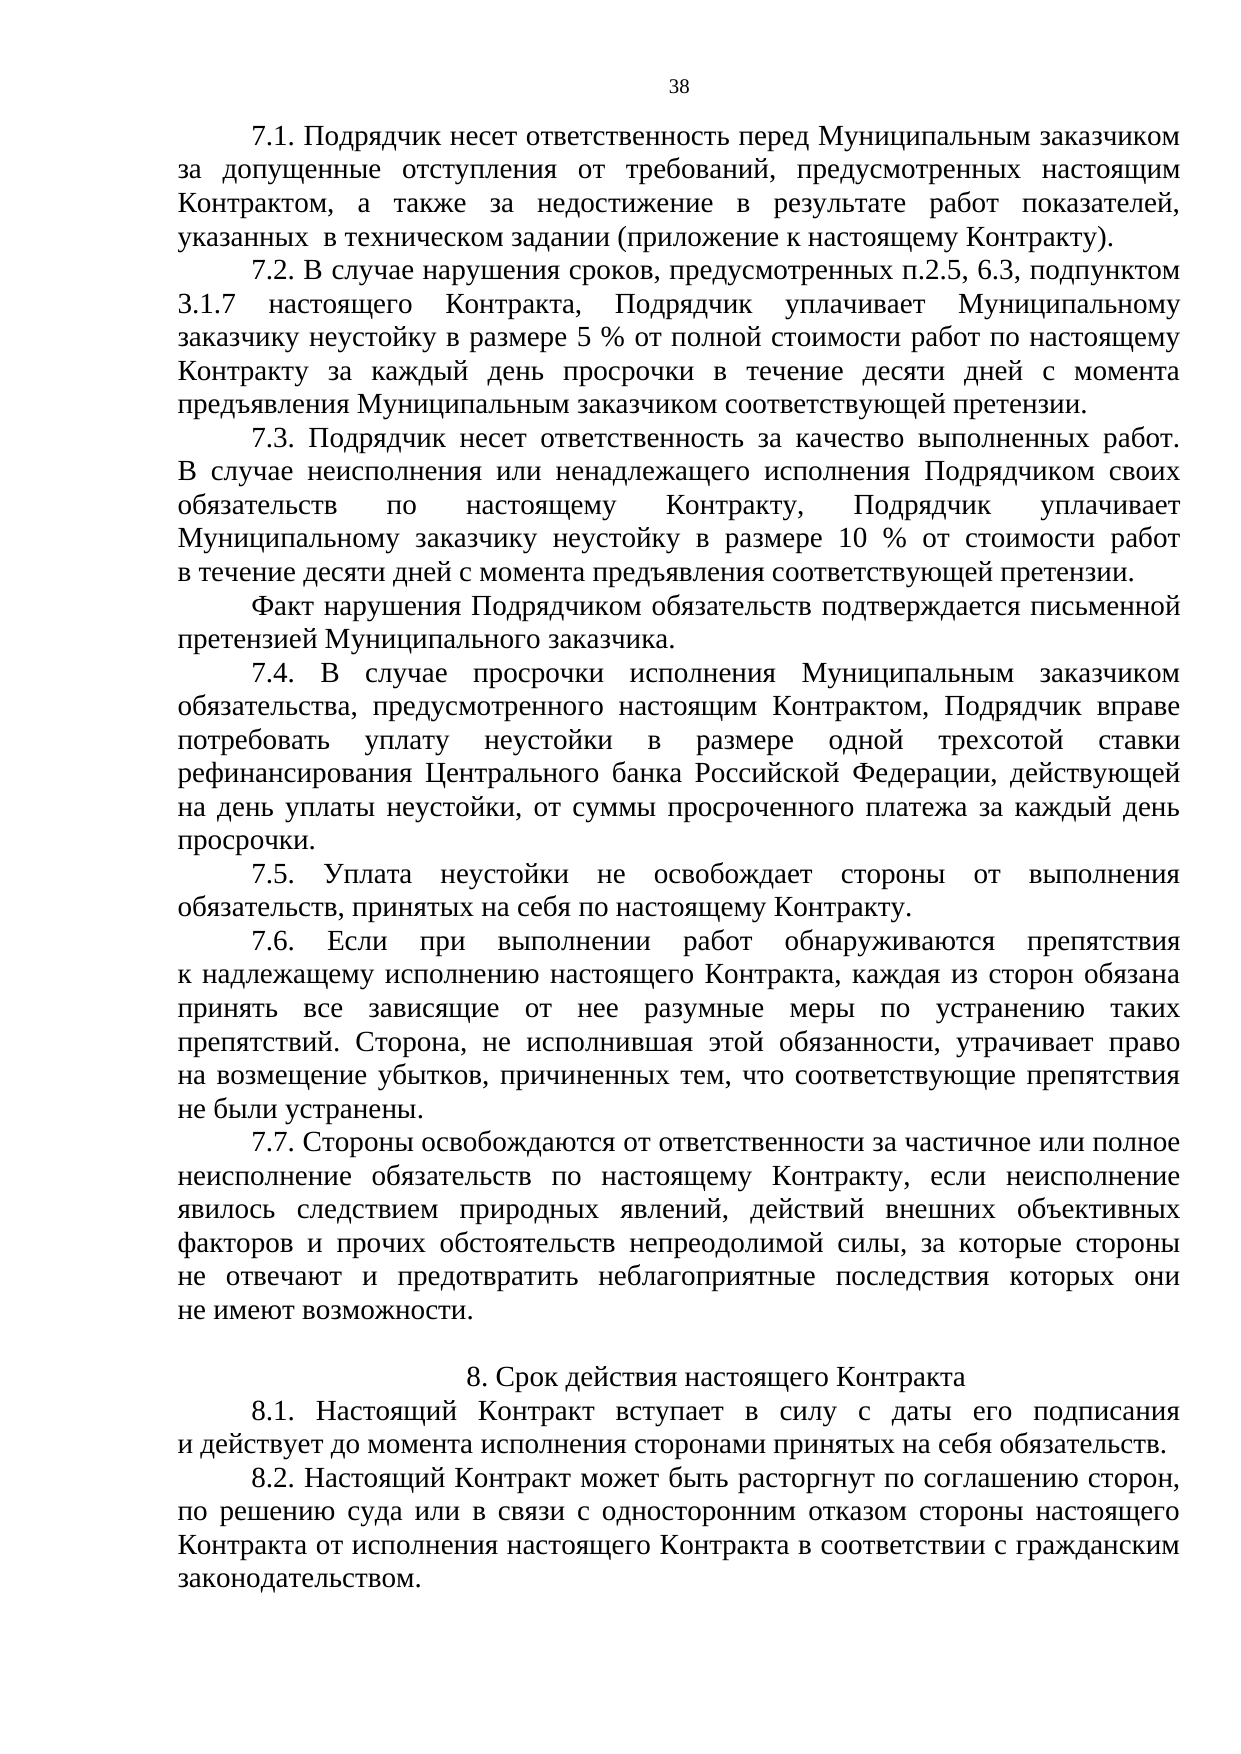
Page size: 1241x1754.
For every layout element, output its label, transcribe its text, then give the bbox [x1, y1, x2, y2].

text 7.2. В случае нарушения сроков, предусмотренных п.2.5, 6.3, подпунктом 3.1.7 настоящего Контракта, Подрядчик уплачивает Муниципальному заказчику неустойку в размере 5 % от полной стоимости работ по настоящему Контракту за каждый день просрочки в течение десяти дней с момента предъявления Муниципальным заказчиком соответствующей претензии. [177, 252, 1181, 420]
text 7.6. Если при выполнении работ обнаруживаются препятствия к надлежащему исполнению настоящего Контракта, каждая из сторон обязана принять все зависящие от нее разумные меры по устранению таких препятствий. Сторона, не исполнившая этой обязанности, утрачивает право на возмещение убытков, причиненных тем, что соответствующие препятствия не были устранены. [177, 923, 1181, 1124]
text 7.5. Уплата неустойки не освобождает стороны от выполнения обязательств, принятых на себя по настоящему Контракту. [177, 856, 1181, 923]
text 7.4. В случае просрочки исполнения Муниципальным заказчиком обязательства, предусмотренного настоящим Контрактом, Подрядчик вправе потребовать уплату неустойки в размере одной трехсотой ставки рефинансирования Центрального банка Российской Федерации, действующей на день уплаты неустойки, от суммы просроченного платежа за каждый день просрочки. [177, 655, 1181, 856]
text 8.2. Настоящий Контракт может быть расторгнут по соглашению сторон, по решению суда или в связи с односторонним отказом стороны настоящего Контракта от исполнения настоящего Контракта в соответствии с гражданским законодательством. [177, 1460, 1181, 1594]
text 8.1. Настоящий Контракт вступает в силу с даты его подписания и действует до момента исполнения сторонами принятых на себя обязательств. [177, 1393, 1181, 1460]
text 7.3. Подрядчик несет ответственность за качество выполненных работ. В случае неисполнения или ненадлежащего исполнения Подрядчиком своих обязательств по настоящему Контракту, Подрядчик уплачивает Муниципальному заказчику неустойку в размере 10 % от стоимости работ в течение десяти дней с момента предъявления соответствующей претензии. [177, 420, 1181, 588]
text Факт нарушения Подрядчиком обязательств подтверждается письменной претензией Муниципального заказчика. [177, 588, 1181, 655]
text 7.1. Подрядчик несет ответственность перед Муниципальным заказчиком за допущенные отступления от требований, предусмотренных настоящим Контрактом, а также за недостижение в результате работ показателей, указанных в техническом задании (приложение к настоящему Контракту). [177, 118, 1181, 252]
text 7.7. Стороны освобождаются от ответственности за частичное или полное неисполнение обязательств по настоящему Контракту, если неисполнение явилось следствием природных явлений, действий внешних объективных факторов и прочих обстоятельств непреодолимой силы, за которые стороны не отвечают и предотвратить неблагоприятные последствия которых они не имеют возможности. [177, 1124, 1181, 1326]
text 8. Срок действия настоящего Контракта [177, 1359, 1181, 1393]
